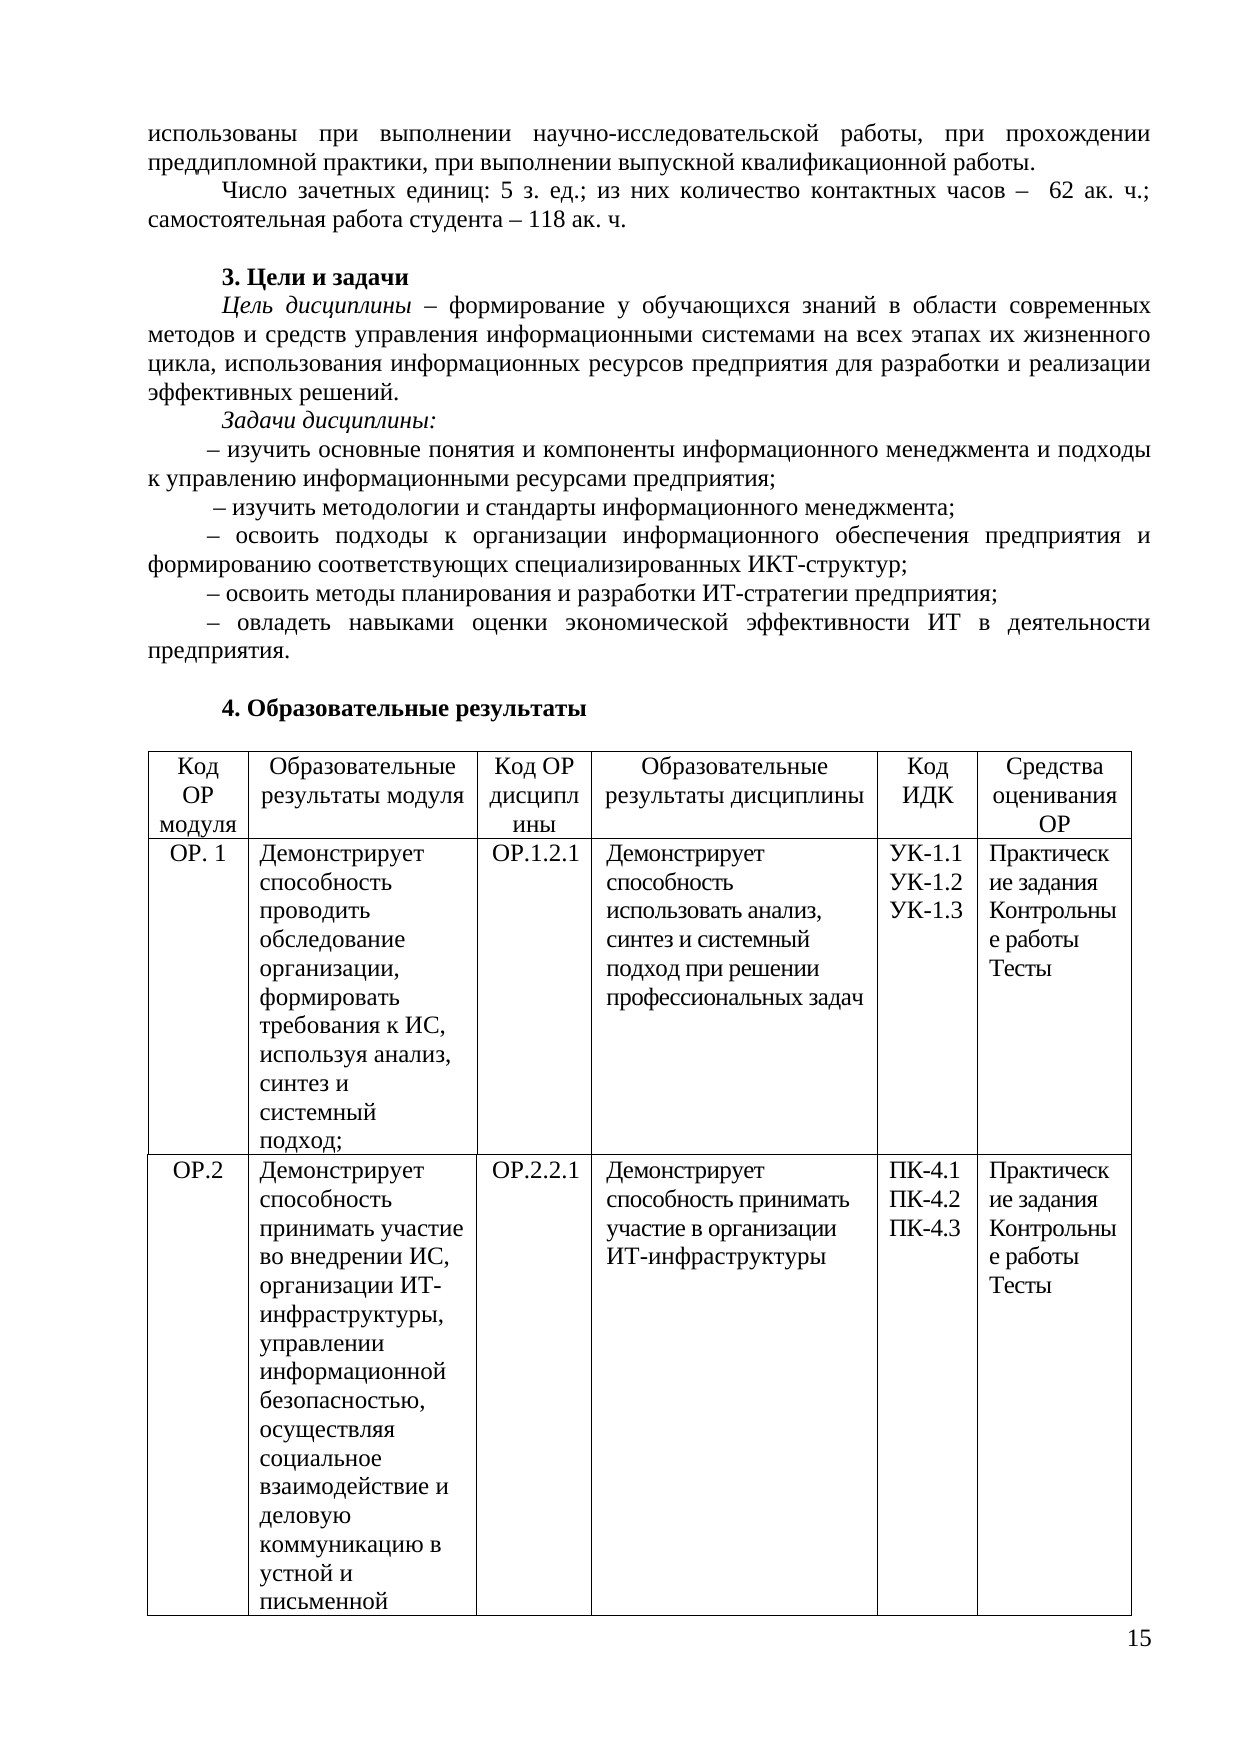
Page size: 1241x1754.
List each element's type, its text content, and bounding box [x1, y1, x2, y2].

table_header Код ОР модуля [149, 752, 248, 837]
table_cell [249, 1155, 476, 1615]
table_cell ОР.2.2.1 [477, 1155, 591, 1615]
table_cell УК-1.1 УК-1.2 УК-1.3 [878, 839, 977, 1154]
table_cell ОР. 1 [149, 839, 248, 1154]
text – освоить методы планирования и разработки ИТ-стратегии предприятия; [148, 578, 1152, 607]
text – изучить основные понятия и компоненты информационного менеджмента и подходы к управлению информационными ресурсами предприятия; [148, 434, 1152, 492]
table_header Средства оценивания ОР [978, 752, 1131, 837]
text – овладеть навыками оценки экономической эффективности ИТ в деятельности предприятия. [148, 607, 1152, 664]
table_header Образовательные результаты дисциплины [592, 752, 877, 837]
text 4. Образовательные результаты [148, 693, 1152, 722]
text – освоить подходы к организации информационного обеспечения предприятия и формированию соответствующих специализированных ИКТ-структур; [148, 521, 1152, 578]
table_header Код ОР дисциплины [478, 752, 591, 837]
table_cell Демонстрирует способность проводить обследование организации, формировать требования к ИС, используя анализ, синтез и системный подход; [249, 839, 477, 1154]
table_header Образовательные результаты модуля [249, 752, 477, 837]
table_cell Демонстрирует способность использовать анализ, синтез и системный подход при решении профессиональных задач [592, 839, 877, 1154]
text – изучить методологии и стандарты информационного менеджмента; [148, 492, 1152, 521]
table_cell ОР.1.2.1 [478, 839, 591, 1154]
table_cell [978, 1155, 1131, 1615]
table_cell ОР.2 [148, 1155, 248, 1615]
text Число зачетных единиц: 5 з. ед.; из них количество контактных часов – 62 ак. ч.; самостоятельная работа студента – 118 ак. ч. [148, 176, 1152, 233]
text 3. Цели и задачи [148, 262, 1152, 291]
table_header Код ИДК [878, 752, 977, 837]
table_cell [592, 1155, 877, 1615]
text Цель дисциплины – формирование у обучающихся знаний в области современных методов и средств управления информационными системами на всех этапах их жизненного цикла, использования информационных ресурсов предприятия для разработки и реализации эффективных решений. [148, 291, 1152, 406]
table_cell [878, 1155, 977, 1615]
table_cell Практические задания Контрольные работы Тесты [978, 839, 1131, 1154]
text Задачи дисциплины: [148, 406, 1152, 434]
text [148, 118, 1152, 176]
